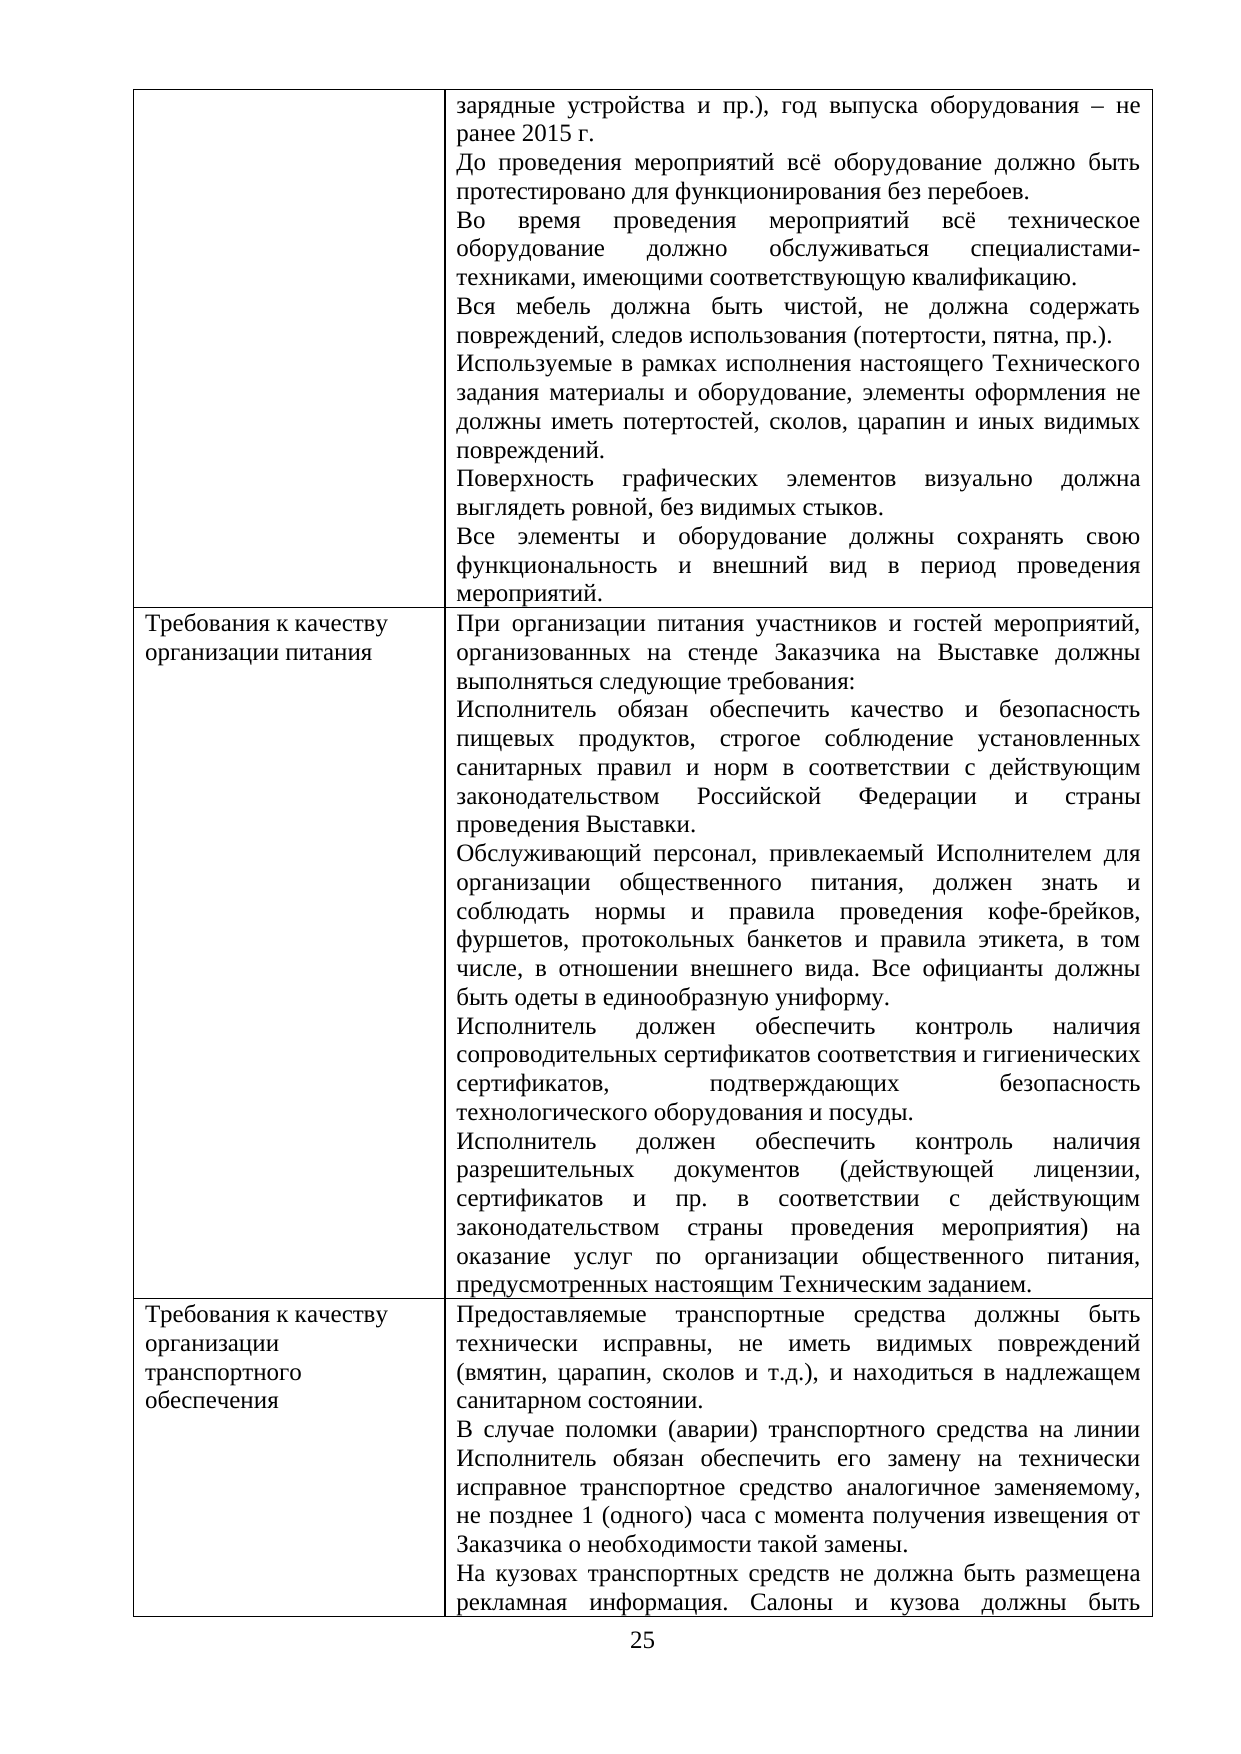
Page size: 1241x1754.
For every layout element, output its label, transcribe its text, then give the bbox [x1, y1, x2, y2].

table_cell При организации питания участников и гостей мероприятий, организованных на стенде Заказчика на Выставке должны выполняться следующие требования: Исполнитель обязан обеспечить качество и безопасность пищевых продуктов, строгое соблюдение установленных санитарных правил и норм в соответствии с действующим законодательством Российской Федерации и страны проведения Выставки. Обслуживающий персонал, привлекаемый Исполнителем для организации общественного питания, должен знать и соблюдать нормы и правила проведения кофе-брейков, фуршетов, протокольных банкетов и правила этикета, в том числе, в отношении внешнего вида. Все официанты должны быть одеты в единообразную униформу. Исполнитель должен обеспечить контроль наличия сопроводительных сертификатов соответствия и гигиенических сертификатов, подтверждающих безопасность технологического оборудования и посуды. Исполнитель должен обеспечить контроль наличия разрешительных документов (действующей лицензии, сертификатов и пр. в соответствии с действующим законодательством страны проведения мероприятия) на оказание услуг по организации общественного питания, предусмотренных настоящим Техническим заданием. [446, 608, 1152, 1298]
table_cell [446, 1299, 1152, 1616]
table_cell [446, 90, 1152, 607]
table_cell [134, 90, 444, 607]
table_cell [134, 1299, 444, 1616]
table_cell Требования к качеству организации питания [134, 608, 444, 1298]
